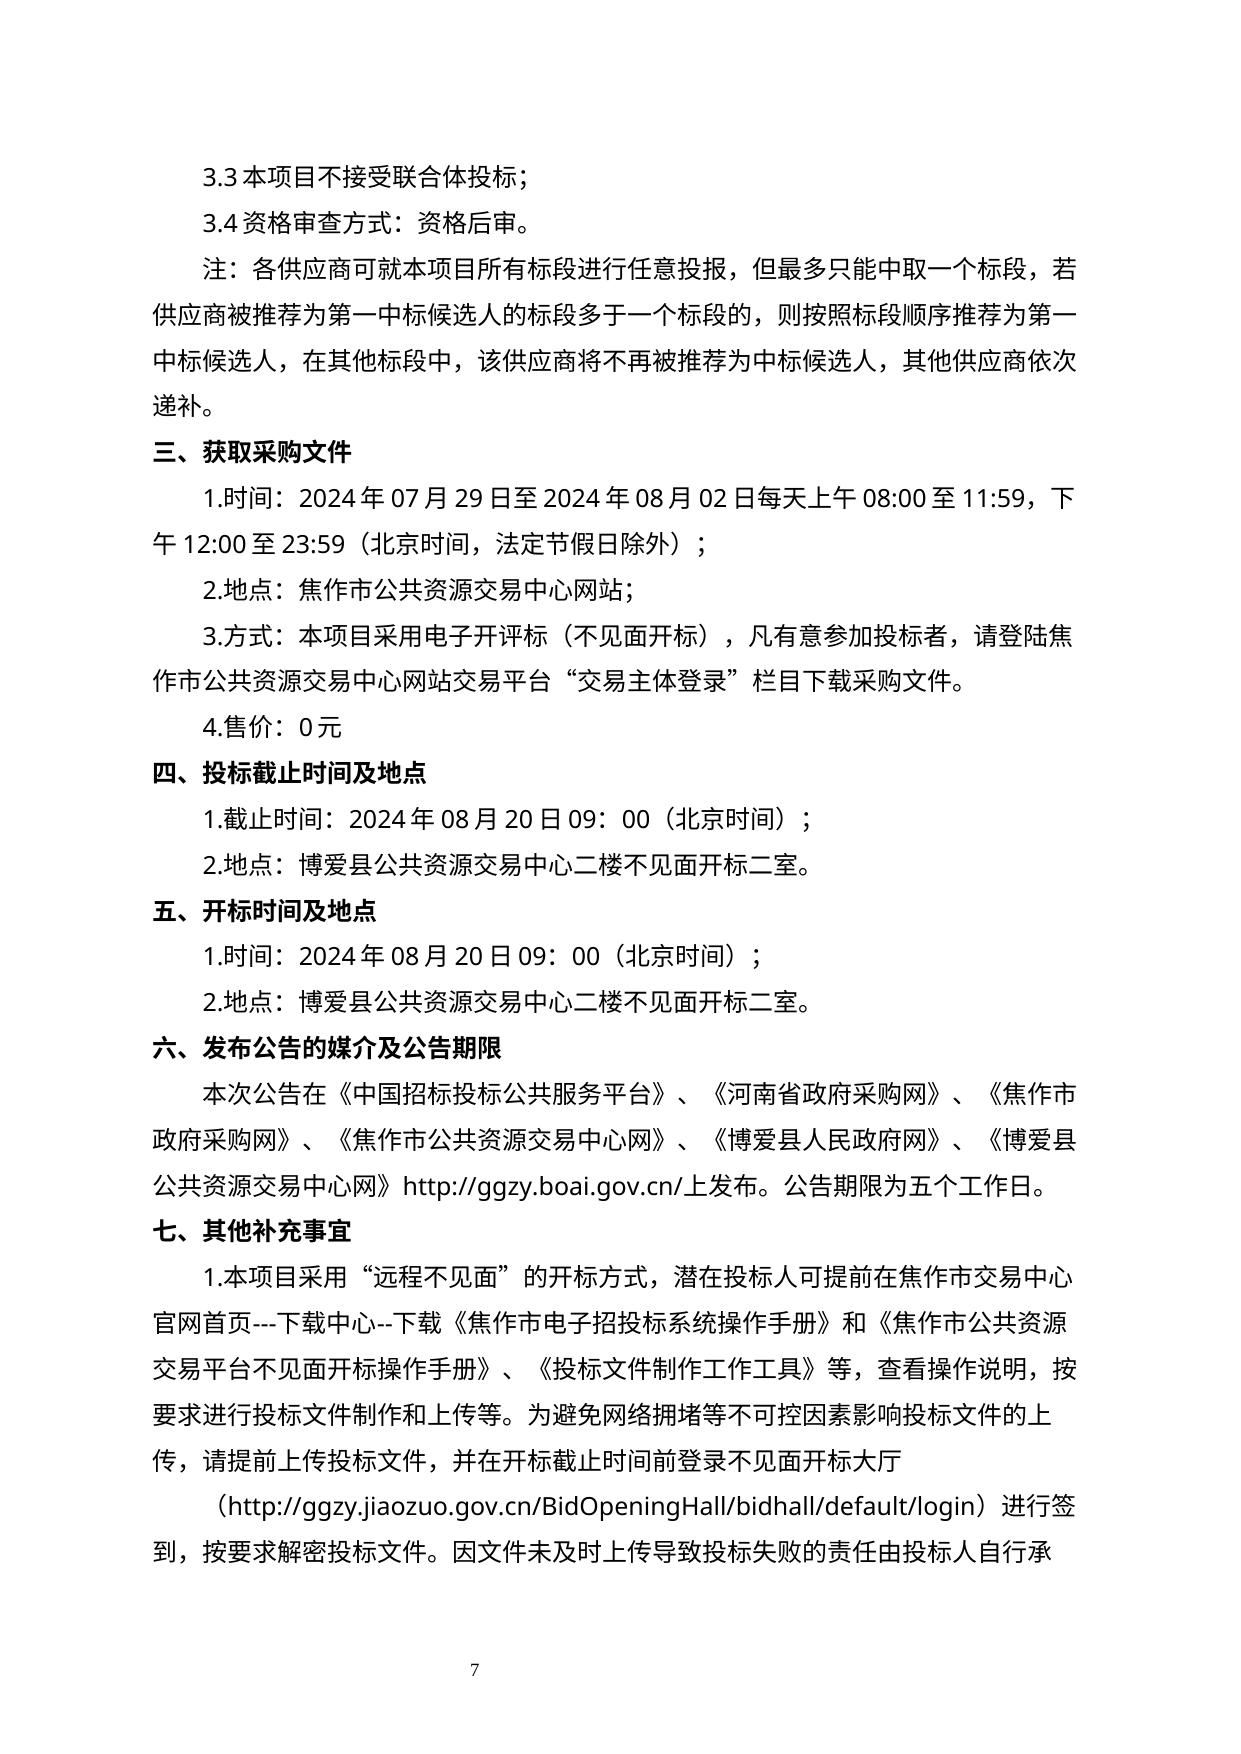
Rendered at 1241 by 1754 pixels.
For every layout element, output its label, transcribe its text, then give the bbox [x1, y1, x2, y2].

text 本次公告在《中国招标投标公共服务平台》、《河南省政府采购网》、《焦作市政府采购网》、《焦作市公共资源交易中心网》、《博爱县人民政府网》、《博爱县公共资源交易中心网》http://ggzy.boai.gov.cn/上发布。公告期限为五个工作日。 [152, 1067, 1088, 1204]
text 3.3本项目不接受联合体投标； [152, 150, 1088, 196]
text 七、其他补充事宜 [152, 1204, 1088, 1250]
text 2.地点：博爱县公共资源交易中心二楼不见面开标二室。 [152, 975, 1088, 1021]
text 三、获取采购文件 [152, 425, 1088, 471]
text 3.4资格审查方式：资格后审。 [152, 196, 1088, 242]
text 五、开标时间及地点 [152, 883, 1088, 929]
text 1.截止时间：2024年08月20日09：00（北京时间）； [152, 792, 1088, 837]
text 3.方式：本项目采用电子开评标（不见面开标），凡有意参加投标者，请登陆焦作市公共资源交易中心网站交易平台“交易主体登录”栏目下载采购文件。 [152, 608, 1088, 700]
text 六、发布公告的媒介及公告期限 [152, 1021, 1088, 1067]
text 1.时间：2024年07月29日至2024年08月02日每天上午08:00至11:59，下午12:00至23:59（北京时间，法定节假日除外）； [152, 471, 1088, 562]
text 四、投标截止时间及地点 [152, 746, 1088, 792]
text 1.时间：2024年08月20日09：00（北京时间）； [152, 929, 1088, 975]
text 注：各供应商可就本项目所有标段进行任意投报，但最多只能中取一个标段，若供应商被推荐为第一中标候选人的标段多于一个标段的，则按照标段顺序推荐为第一中标候选人，在其他标段中，该供应商将不再被推荐为中标候选人，其他供应商依次递补。 [152, 242, 1088, 425]
text 2.地点：焦作市公共资源交易中心网站； [152, 562, 1088, 608]
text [152, 1479, 1088, 1571]
text 1.本项目采用“远程不见面”的开标方式，潜在投标人可提前在焦作市交易中心官网首页---下载中心--下载《焦作市电子招投标系统操作手册》和《焦作市公共资源交易平台不见面开标操作手册》、《投标文件制作工作工具》等，查看操作说明，按要求进行投标文件制作和上传等。为避免网络拥堵等不可控因素影响投标文件的上传，请提前上传投标文件，并在开标截止时间前登录不见面开标大厅 [152, 1250, 1088, 1479]
text 4.售价：0元 [152, 700, 1088, 746]
text 2.地点：博爱县公共资源交易中心二楼不见面开标二室。 [152, 837, 1088, 883]
